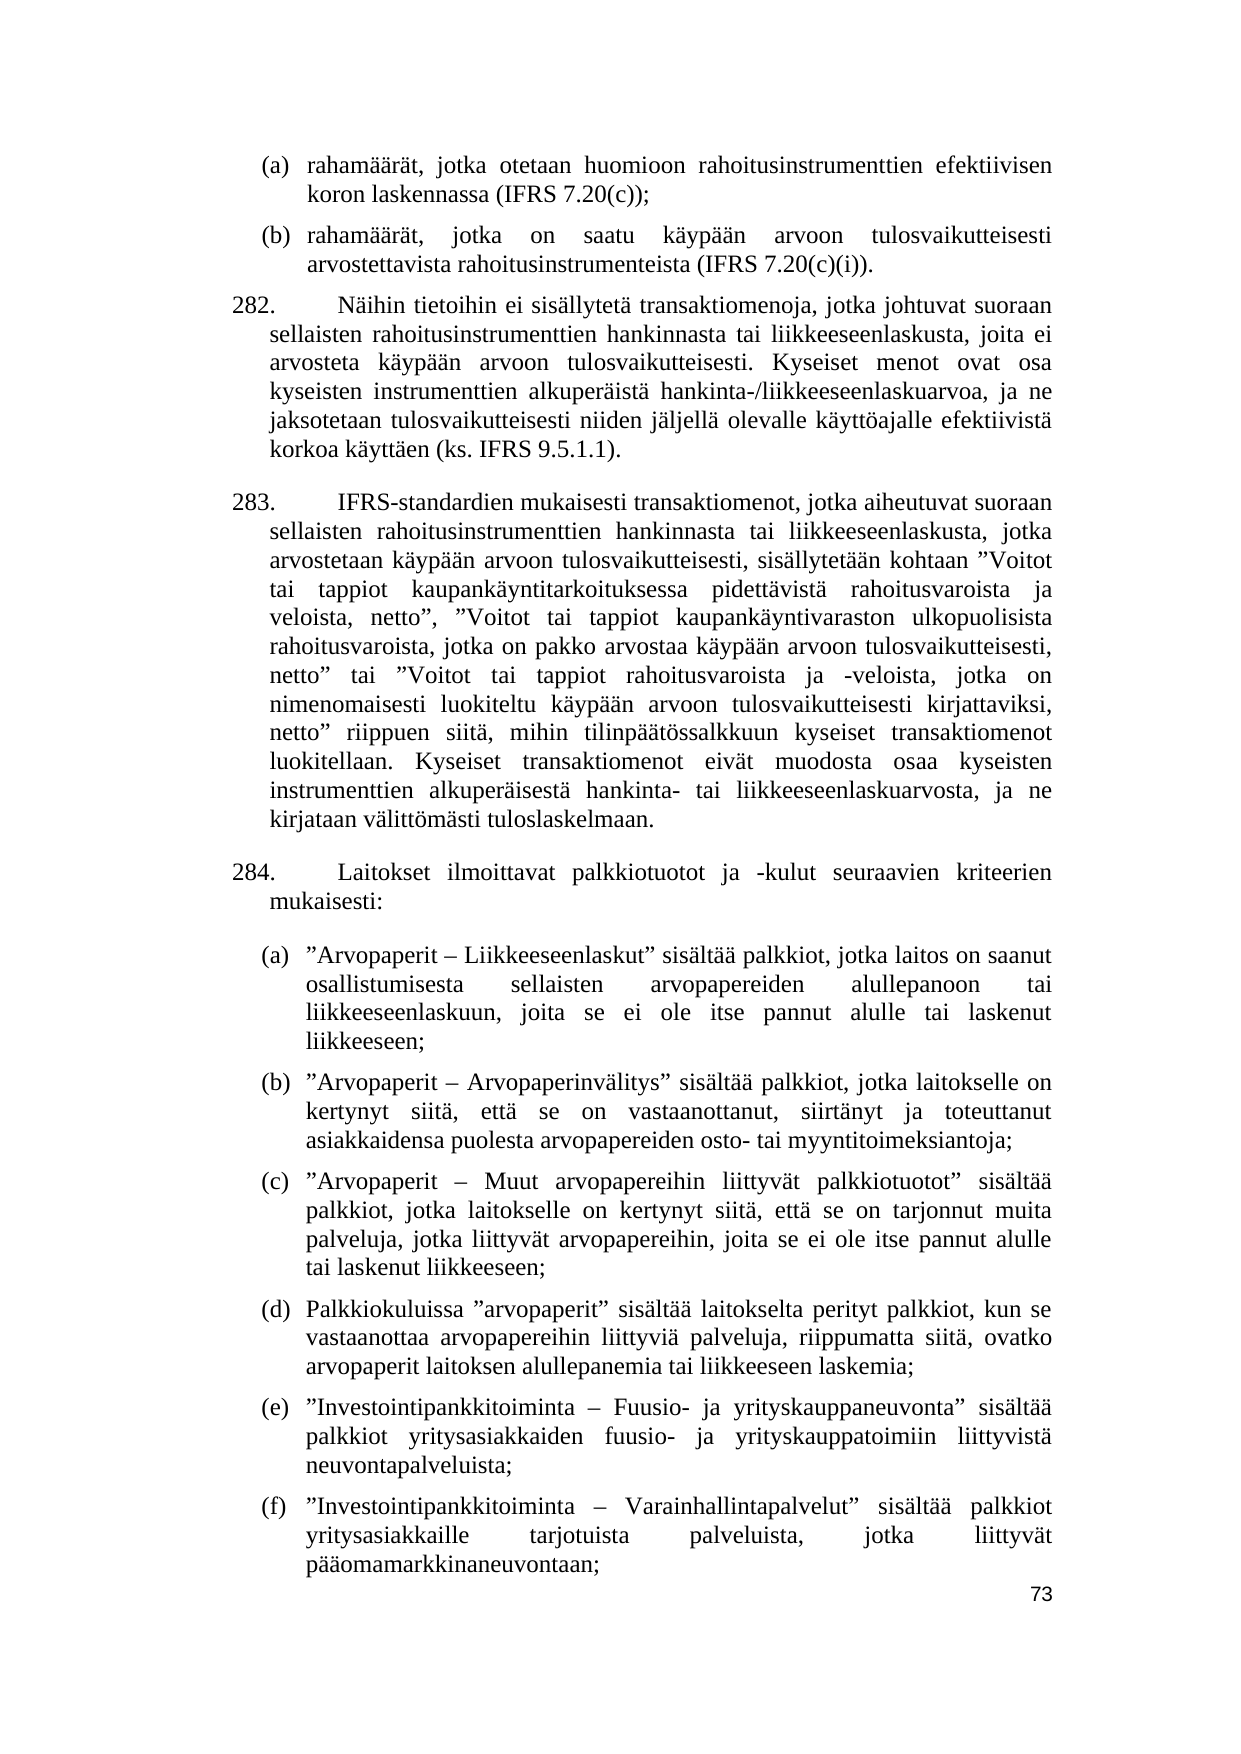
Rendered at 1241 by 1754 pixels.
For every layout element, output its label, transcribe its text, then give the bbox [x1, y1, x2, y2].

text IFRS-standardien mukaisesti transaktiomenot, jotka aiheutuvat suoraan sellaisten rahoitusinstrumenttien hankinnasta tai liikkeeseenlaskusta, jotka arvostetaan käypään arvoon tulosvaikutteisesti, sisällytetään kohtaan ”Voitot tai tappiot kaupankäyntitarkoituksessa pidettävistä rahoitusvaroista ja veloista, netto”, ”Voitot tai tappiot kaupankäyntivaraston ulkopuolisista rahoitusvaroista, jotka on pakko arvostaa käypään arvoon tulosvaikutteisesti, netto” tai ”Voitot tai tappiot rahoitusvaroista ja -veloista, jotka on nimenomaisesti luokiteltu käypään arvoon tulosvaikutteisesti kirjattaviksi, netto” riippuen siitä, mihin tilinpäätössalkkuun kyseiset transaktiomenot luokitellaan. Kyseiset transaktiomenot eivät muodosta osaa kyseisten instrumenttien alkuperäisestä hankinta- tai liikkeeseenlaskuarvosta, ja ne kirjataan välittömästi tuloslaskelmaan. [232, 487, 1053, 832]
list ”Arvopaperit – Liikkeeseenlaskut” sisältää palkkiot, jotka laitos on saanut osallistumisesta sellaisten arvopapereiden alullepanoon tai liikkeeseenlaskuun, joita se ei ole itse pannut alulle tai laskenut liikkeeseen; [261, 940, 1053, 1055]
list Palkkiokuluissa ”arvopaperit” sisältää laitokselta perityt palkkiot, kun se vastaanottaa arvopapereihin liittyviä palveluja, riippumatta siitä, ovatko arvopaperit laitoksen alullepanemia tai liikkeeseen laskemia; [261, 1294, 1053, 1380]
list rahamäärät, jotka on saatu käypään arvoon tulosvaikutteisesti arvostettavista rahoitusinstrumenteista (IFRS 7.20(c)(i)). [261, 220, 1053, 277]
text Näihin tietoihin ei sisällytetä transaktiomenoja, jotka johtuvat suoraan sellaisten rahoitusinstrumenttien hankinnasta tai liikkeeseenlaskusta, joita ei arvosteta käypään arvoon tulosvaikutteisesti. Kyseiset menot ovat osa kyseisten instrumenttien alkuperäistä hankinta-/liikkeeseenlaskuarvoa, ja ne jaksotetaan tulosvaikutteisesti niiden jäljellä olevalle käyttöajalle efektiivistä korkoa käyttäen (ks. IFRS 9.5.1.1). [232, 290, 1053, 462]
list rahamäärät, jotka otetaan huomioon rahoitusinstrumenttien efektiivisen koron laskennassa (IFRS 7.20(c)); [261, 150, 1053, 207]
list ”Investointipankkitoiminta – Varainhallintapalvelut” sisältää palkkiot yritysasiakkaille tarjotuista palveluista, jotka liittyvät pääomamarkkinaneuvontaan; [261, 1491, 1053, 1577]
list ”Investointipankkitoiminta – Fuusio- ja yrityskauppaneuvonta” sisältää palkkiot yritysasiakkaiden fuusio- ja yrityskauppatoimiin liittyvistä neuvontapalveluista; [261, 1392, 1053, 1479]
text Laitokset ilmoittavat palkkiotuotot ja -kulut seuraavien kriteerien mukaisesti: [232, 857, 1053, 915]
list ”Arvopaperit – Arvopaperinvälitys” sisältää palkkiot, jotka laitokselle on kertynyt siitä, että se on vastaanottanut, siirtänyt ja toteuttanut asiakkaidensa puolesta arvopapereiden osto- tai myyntitoimeksiantoja; [261, 1067, 1053, 1154]
list ”Arvopaperit – Muut arvopapereihin liittyvät palkkiotuotot” sisältää palkkiot, jotka laitokselle on kertynyt siitä, että se on tarjonnut muita palveluja, jotka liittyvät arvopapereihin, joita se ei ole itse pannut alulle tai laskenut liikkeeseen; [261, 1166, 1053, 1281]
